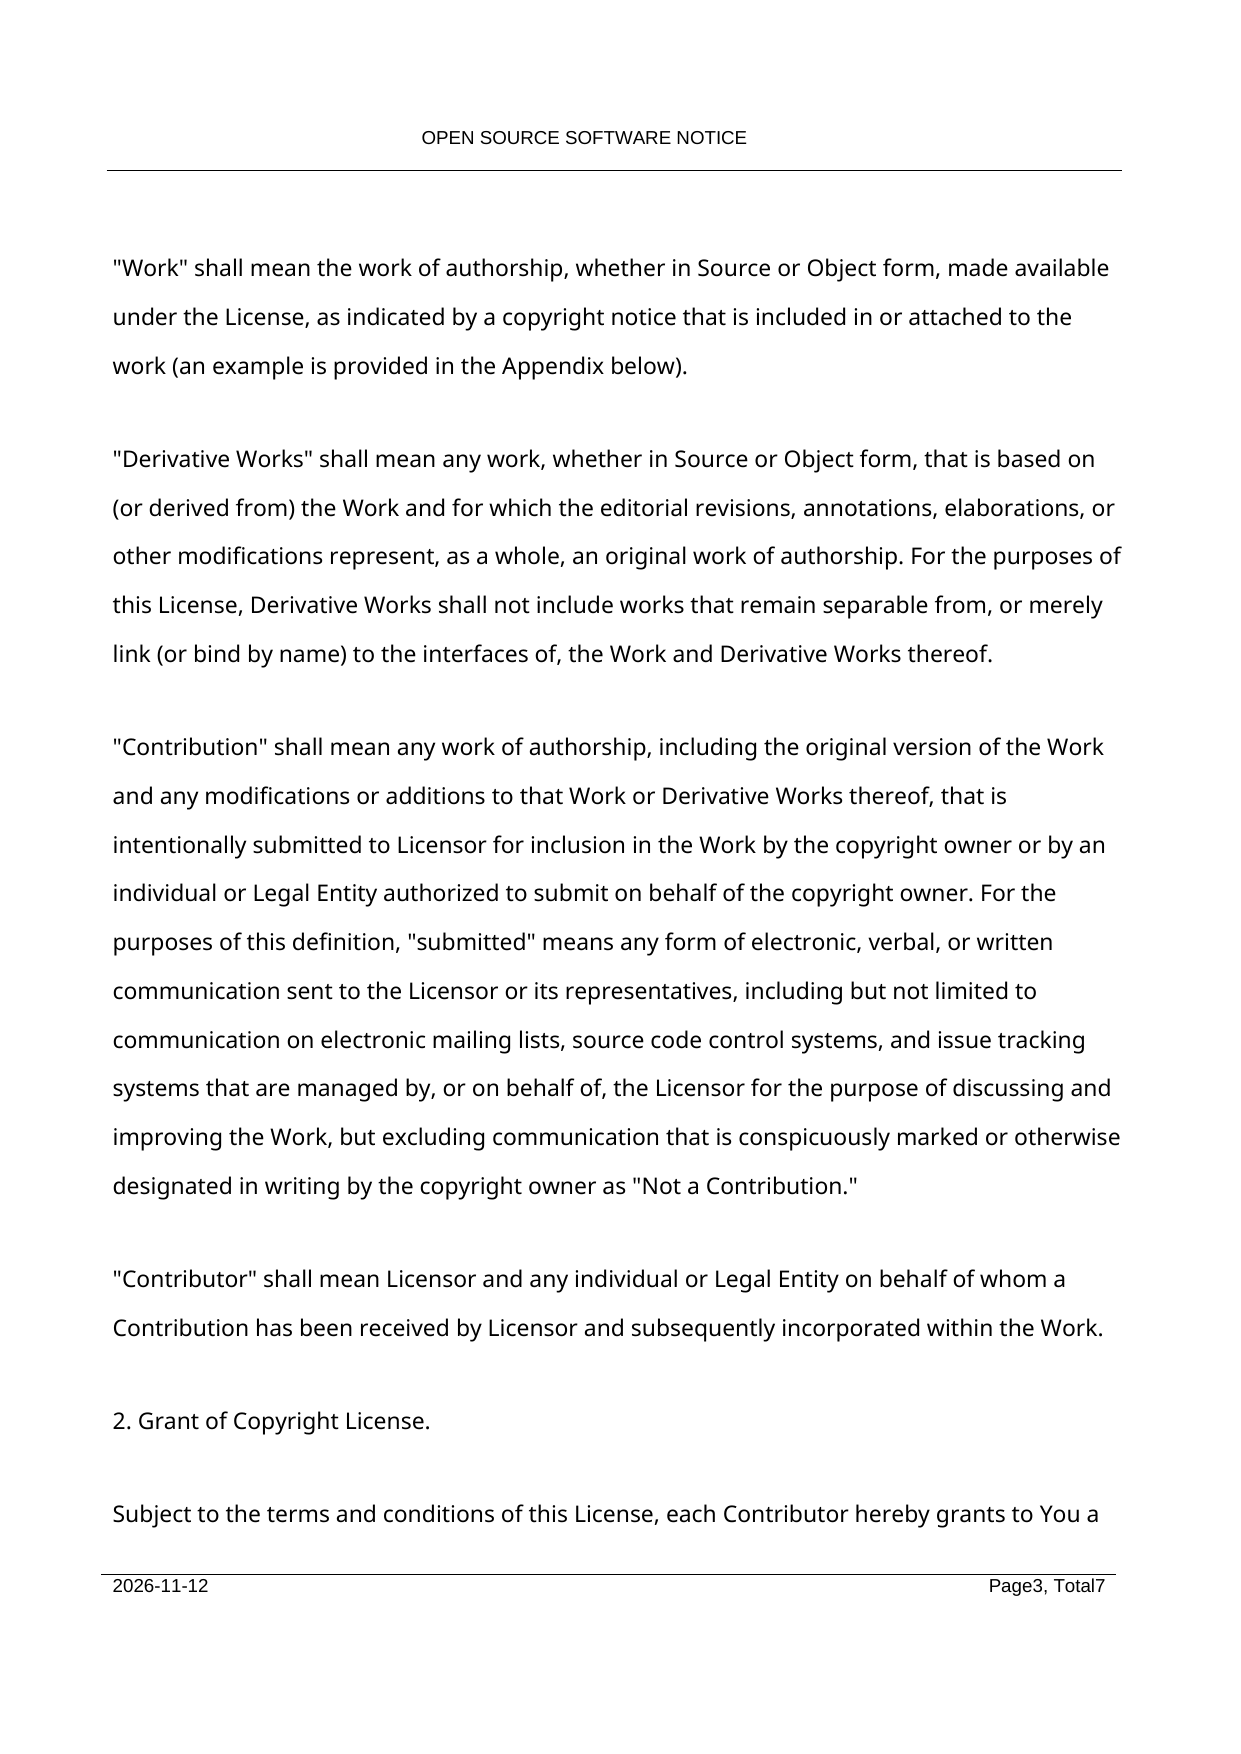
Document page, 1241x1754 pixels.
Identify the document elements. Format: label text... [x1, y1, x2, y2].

text 2. Grant of Copyright License. [112, 1404, 1128, 1437]
text "Derivative Works" shall mean any work, whether in Source or Object form, that is based on (or derived from) the Work and for which the editorial revisions, annotations, elaborations, or other modifications represent, as a whole, an original work of authorship. For the purposes of this License, Derivative Works shall not include works that remain separable from, or merely link (or bind by name) to the interfaces of, the Work and Derivative Works thereof. [112, 442, 1128, 670]
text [112, 1498, 1128, 1530]
text "Contributor" shall mean Licensor and any individual or Legal Entity on behalf of whom a Contribution has been received by Licensor and subsequently incorporated within the Work. [112, 1262, 1128, 1344]
text "Contribution" shall mean any work of authorship, including the original version of the Work and any modifications or additions to that Work or Derivative Works thereof, that is intentionally submitted to Licensor for inclusion in the Work by the copyright owner or by an individual or Legal Entity authorized to submit on behalf of the copyright owner. For the purposes of this definition, "submitted" means any form of electronic, verbal, or written communication sent to the Licensor or its representatives, including but not limited to communication on electronic mailing lists, source code control systems, and issue tracking systems that are managed by, or on behalf of, the Licensor for the purpose of discussing and improving the Work, but excluding communication that is conspicuously marked or otherwise designated in writing by the copyright owner as "Not a Contribution." [112, 730, 1128, 1202]
text "Work" shall mean the work of authorship, whether in Source or Object form, made available under the License, as indicated by a copyright notice that is included in or attached to the work (an example is provided in the Appendix below). [112, 251, 1128, 381]
